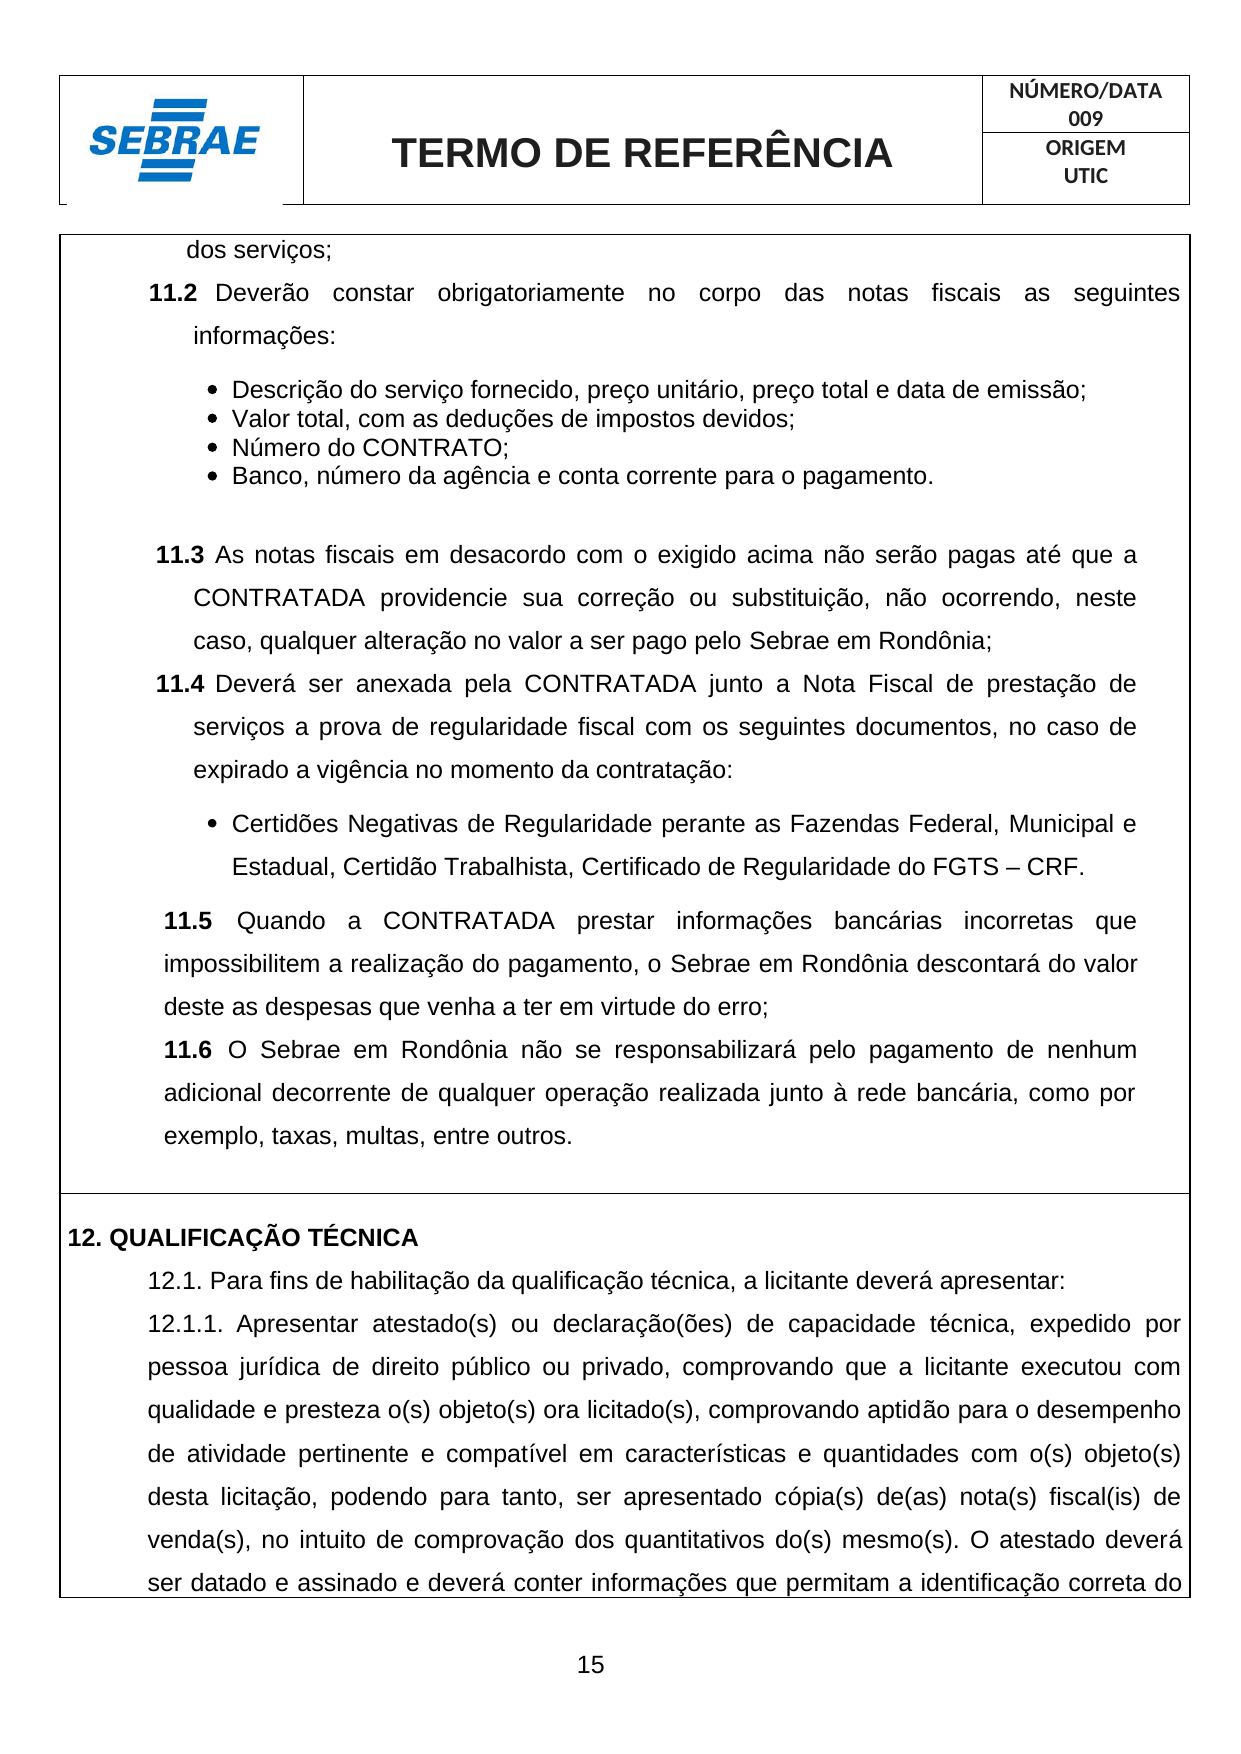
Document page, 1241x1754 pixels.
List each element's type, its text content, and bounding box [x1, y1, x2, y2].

picture [66, 76, 283, 205]
